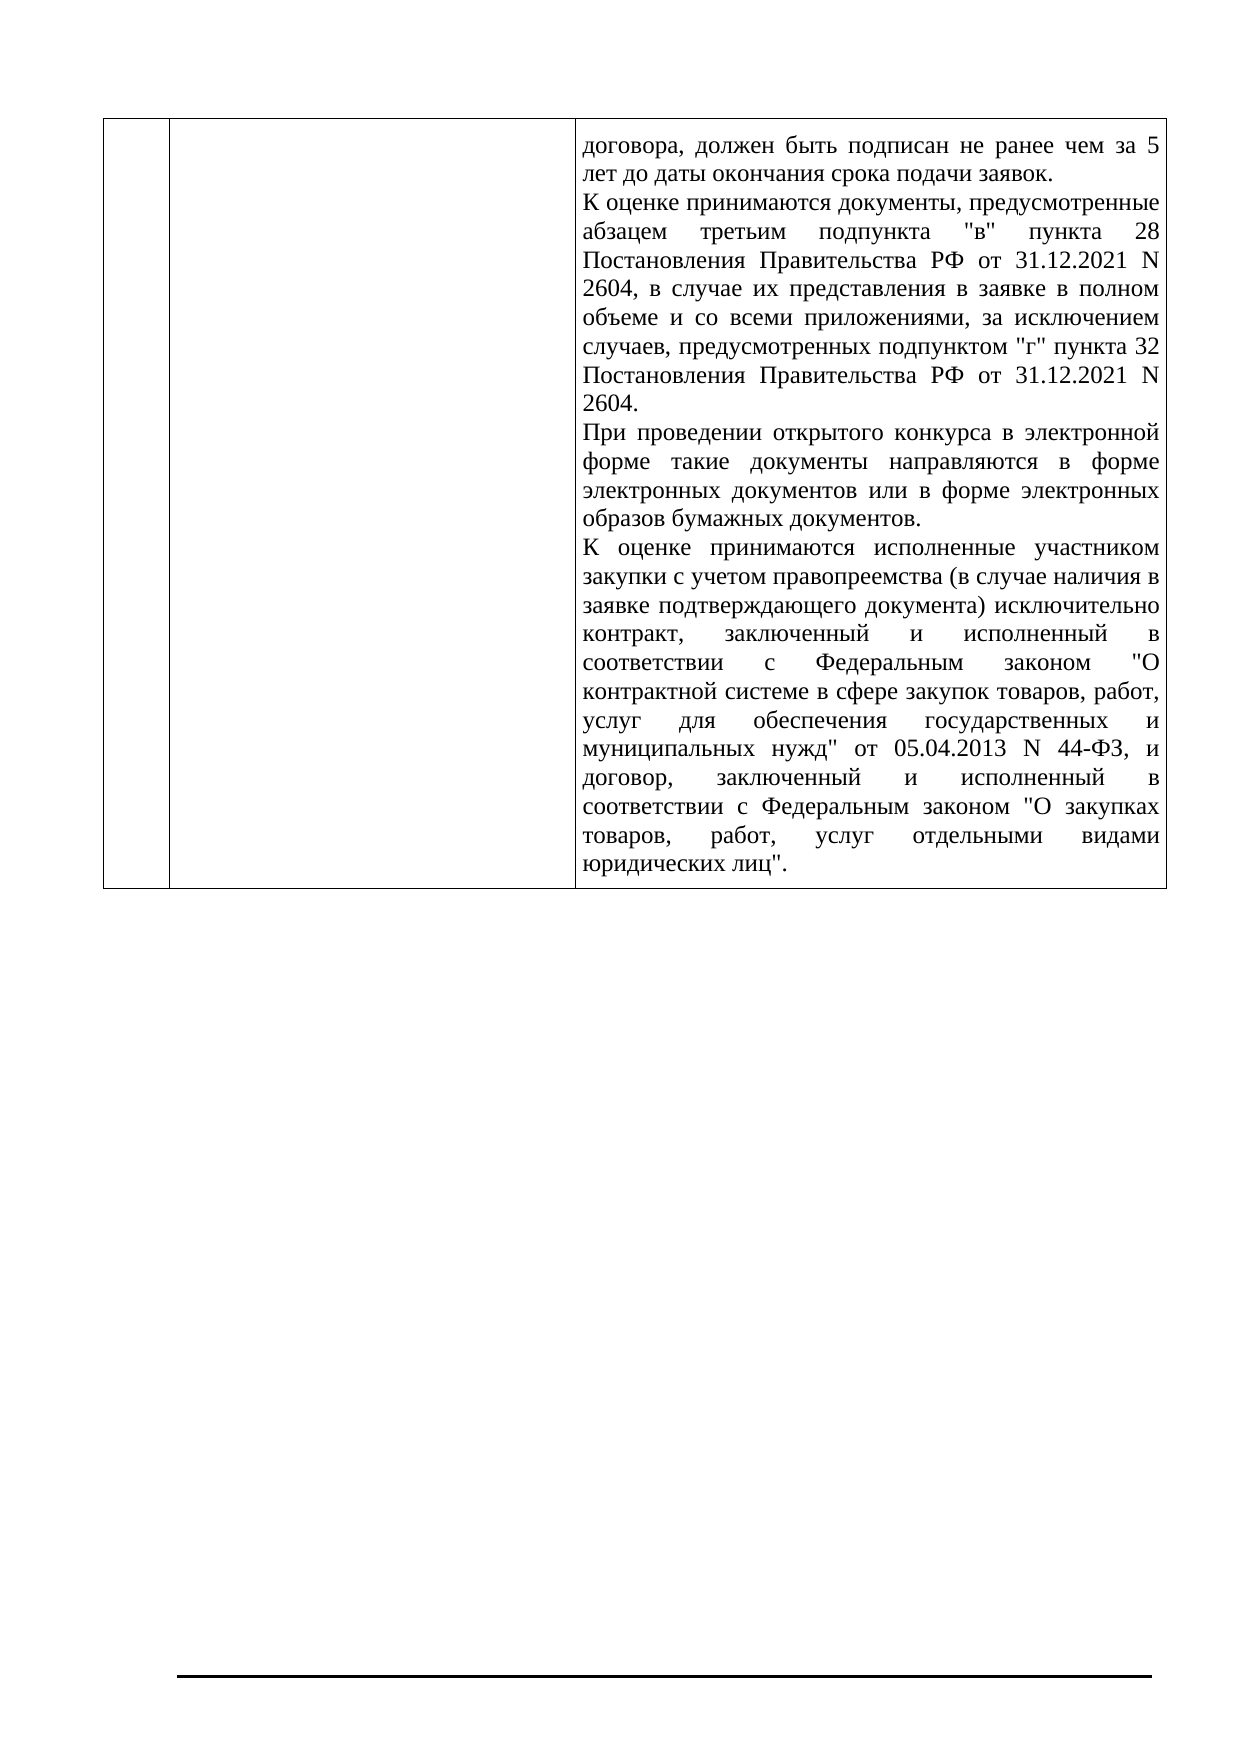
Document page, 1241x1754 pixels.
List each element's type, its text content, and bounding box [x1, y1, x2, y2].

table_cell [576, 119, 1166, 888]
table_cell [170, 119, 575, 888]
table_cell 1 [104, 119, 169, 888]
